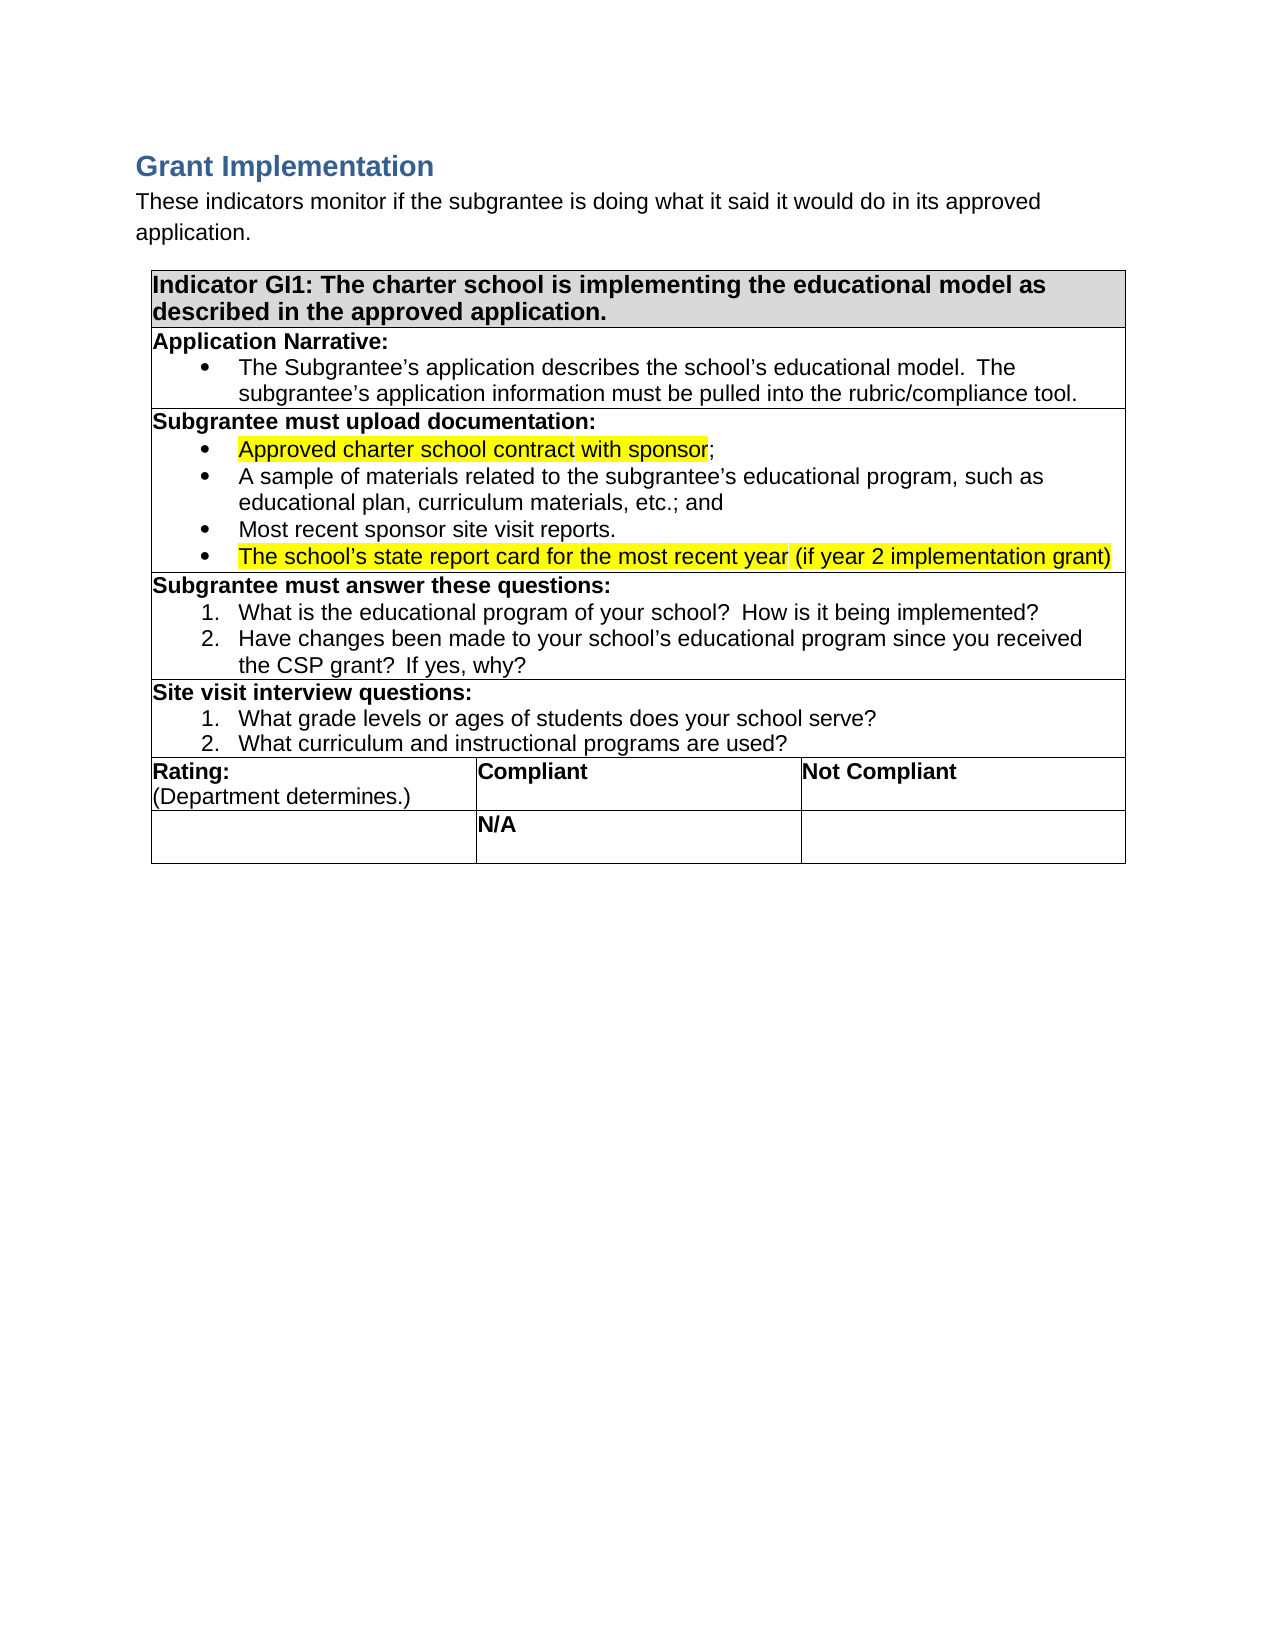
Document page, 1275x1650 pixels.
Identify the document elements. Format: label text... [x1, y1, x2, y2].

table_cell [152, 811, 476, 863]
table_cell Compliant [477, 758, 801, 810]
table_cell N/A [477, 811, 801, 863]
text Grant Implementation [135, 149, 1160, 183]
table_cell Site visit interview questions: What grade levels or ages of students does your school serve? What curriculum and instructional programs are used? [152, 680, 1125, 757]
table_header Indicator GI1: The charter school is implementing the educational model as described in the approved application. [152, 271, 1125, 327]
text These indicators monitor if the subgrantee is doing what it said it would do in its approved application. [135, 188, 1105, 245]
table_cell [802, 811, 1125, 863]
table_cell Application Narrative: The Subgrantee’s application describes the school’s educational model. The subgrantee’s application information must be pulled into the rubric/compliance tool. [152, 328, 1125, 408]
table_cell Rating: (Department determines.) [152, 758, 476, 810]
table_cell Subgrantee must upload documentation: Approved charter school contract with sponsor; A sample of materials related to the subgrantee’s educational program, such as educational plan, curriculum materials, etc.; and Most recent sponsor site visit reports. The school’s state report card for the most recent year (if year 2 implementation grant) [152, 409, 1125, 572]
table_cell Not Compliant [802, 758, 1125, 810]
table_cell Subgrantee must answer these questions: What is the educational program of your school? How is it being implemented? Have changes been made to your school’s educational program since you received the CSP grant? If yes, why? [152, 573, 1125, 678]
